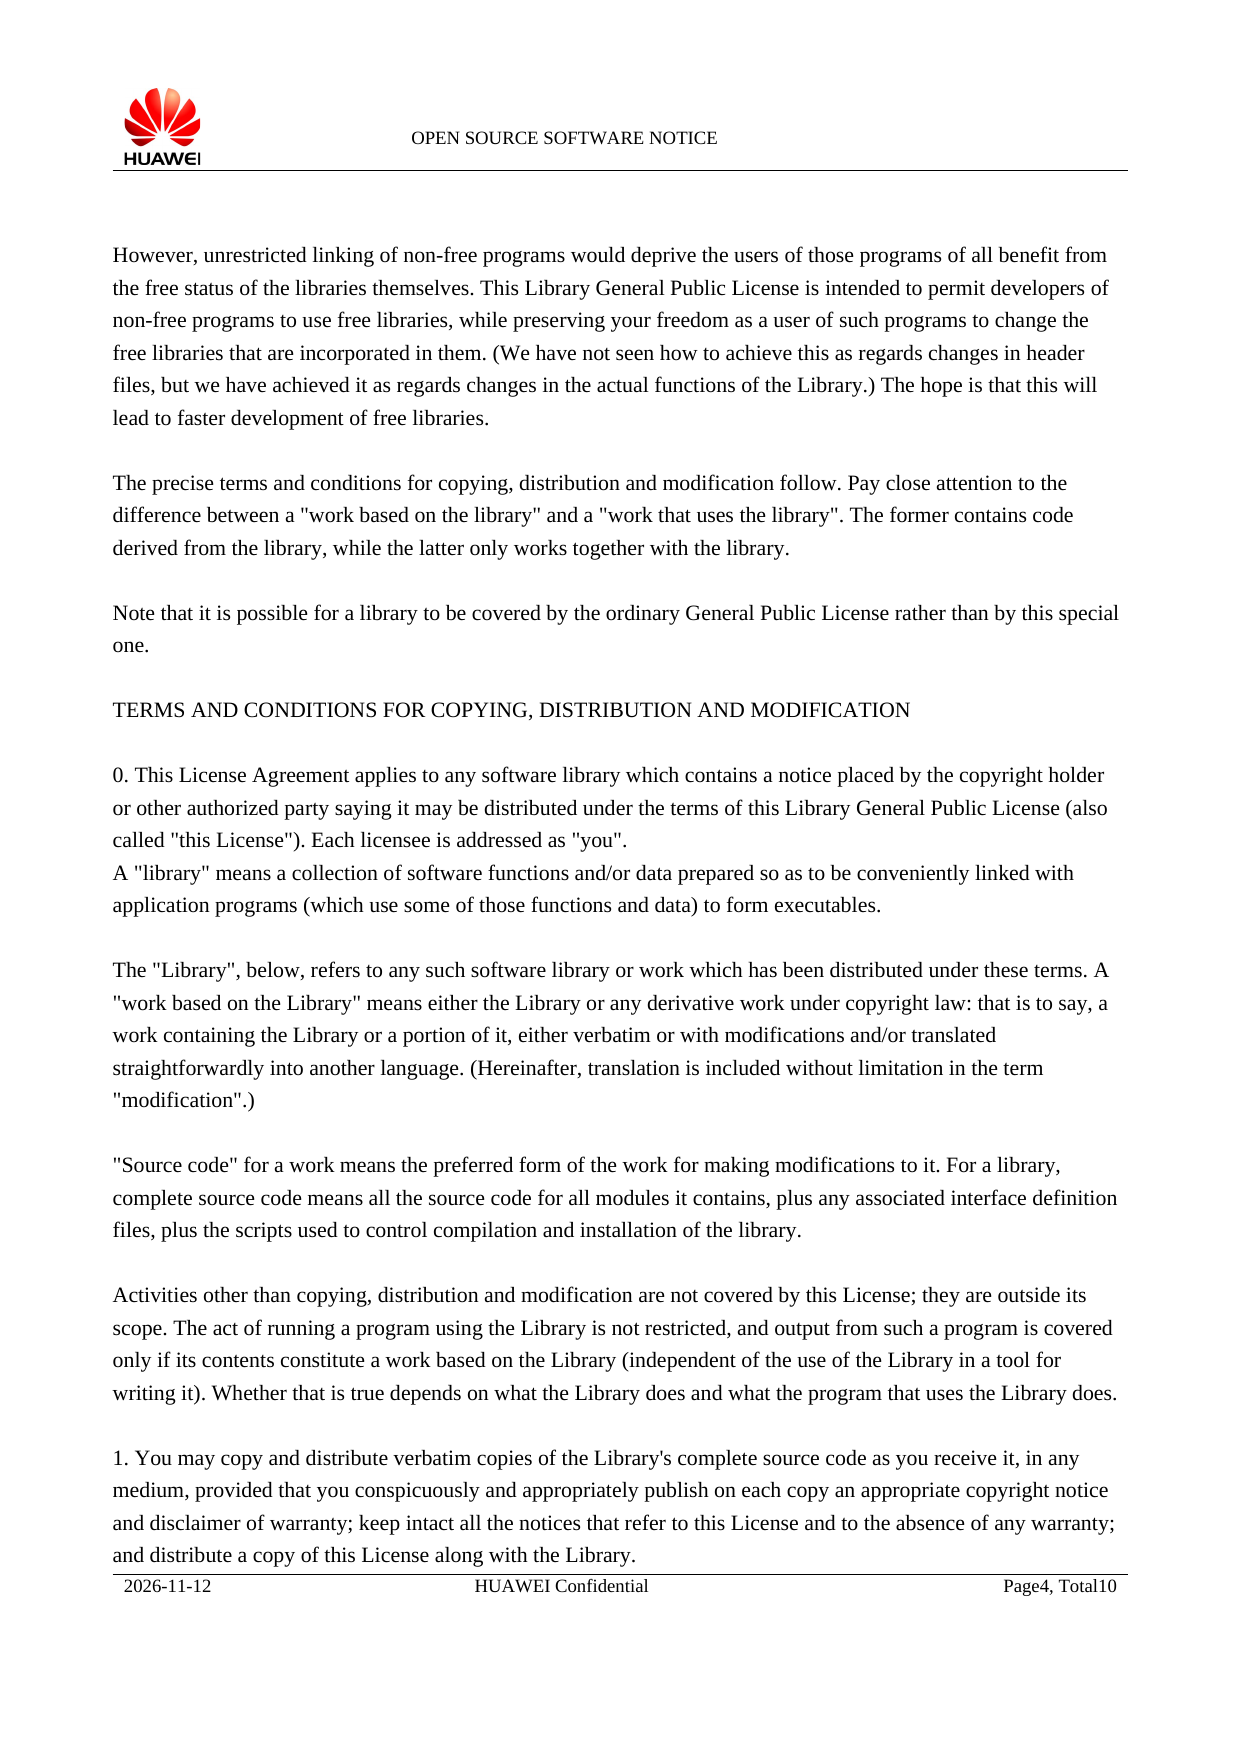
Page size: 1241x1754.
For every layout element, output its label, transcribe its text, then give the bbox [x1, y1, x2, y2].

picture [124, 88, 201, 165]
